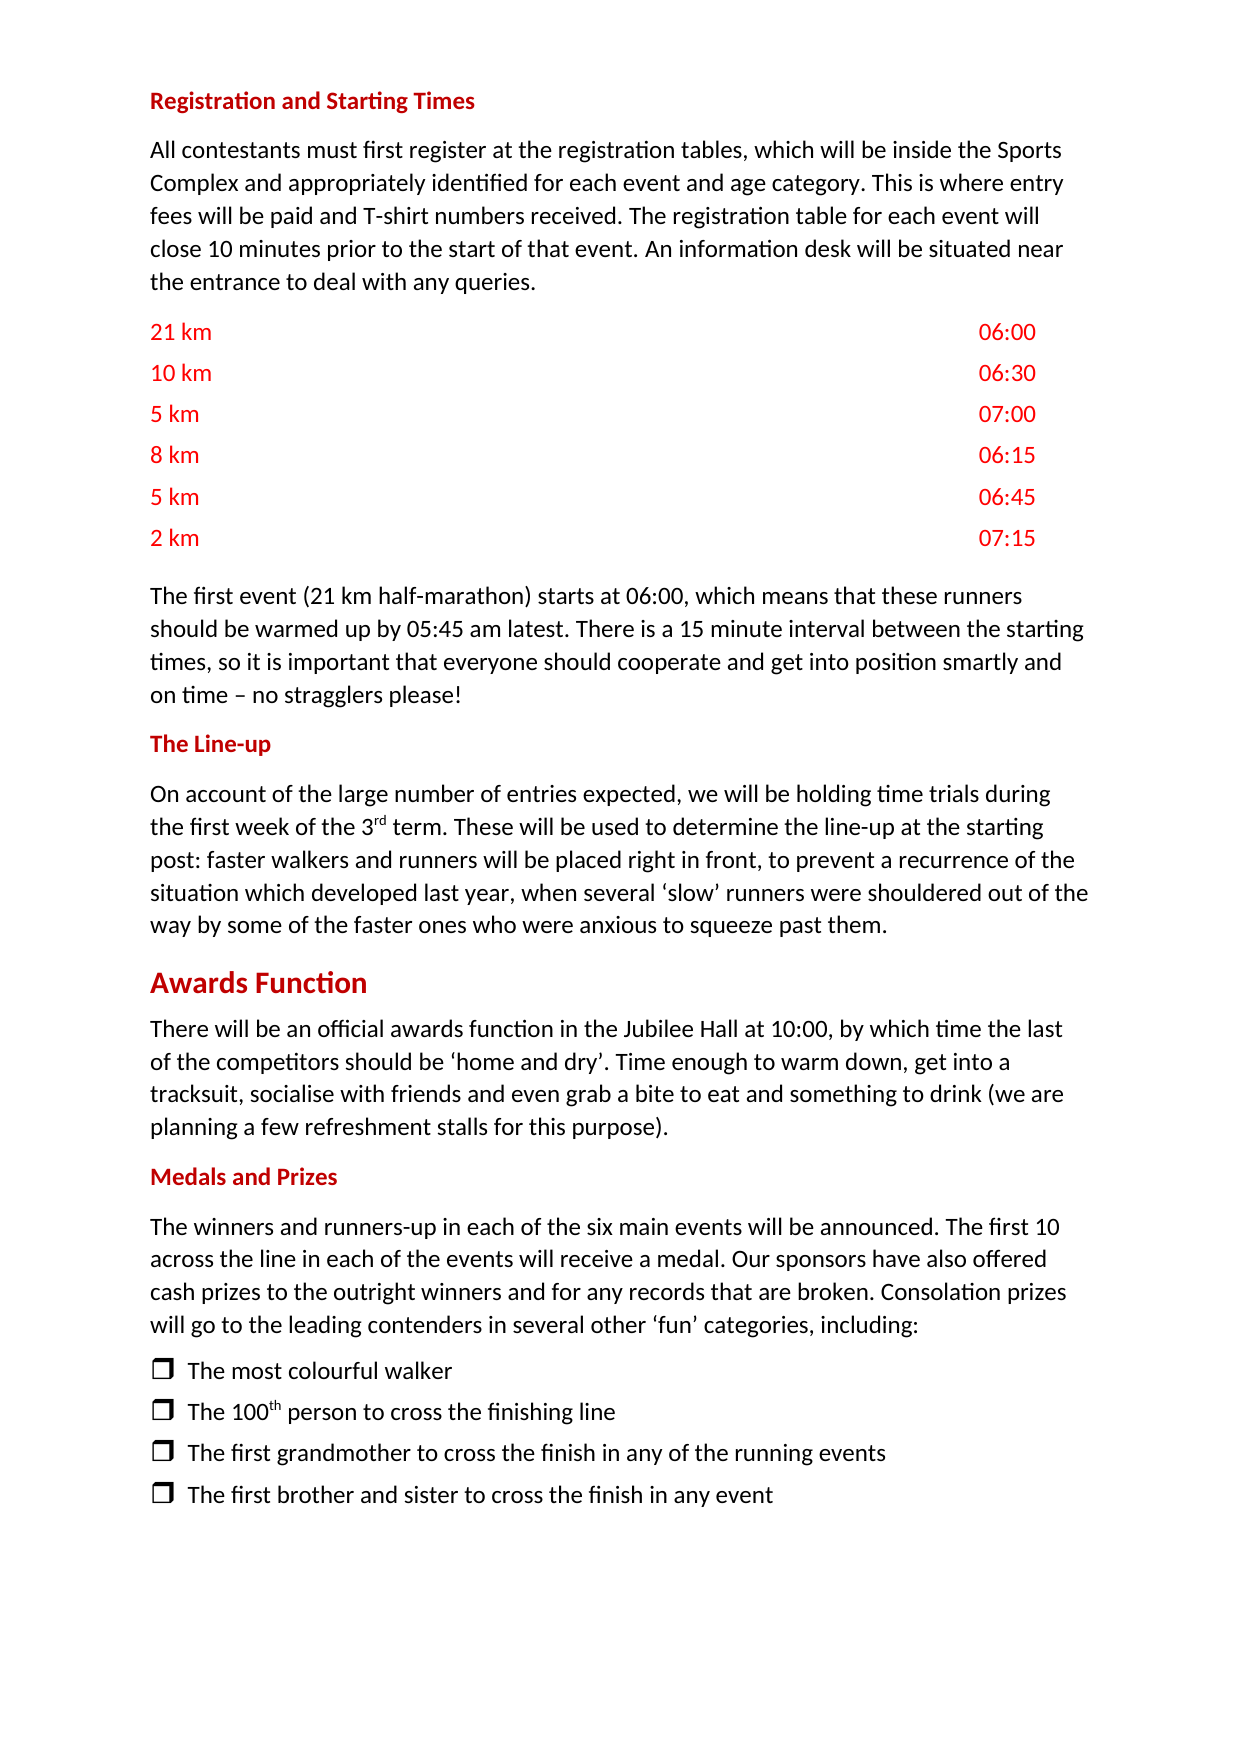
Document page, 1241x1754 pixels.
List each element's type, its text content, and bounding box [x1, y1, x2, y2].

list The 100th person to cross the finishing line [150, 1396, 1090, 1427]
text The winners and runners-up in each of the six main events will be announced. The first 10 across the line in each of the events will receive a medal. Our sponsors have also offered cash prizes to the outright winners and for any records that are broken. Consolation prizes will go to the leading contenders in several other ‘fun’ categories, including: [150, 1211, 1090, 1340]
text All contestants must first register at the registration tables, which will be inside the Sports Complex and appropriately identified for each event and age category. This is where entry fees will be paid and T-shirt numbers received. The registration table for each event will close 10 minutes prior to the start of that event. An information desk will be situated near the entrance to deal with any queries. [150, 134, 1090, 297]
text The Line-up [150, 728, 1090, 759]
text Registration and Starting Times [150, 85, 1090, 116]
text Awards Function [150, 963, 1090, 1001]
list The first brother and sister to cross the finish in any event [150, 1479, 1090, 1509]
text 5 km 07:00 [150, 398, 1090, 429]
text 10 km 06:30 [150, 357, 1090, 388]
list The most colourful walker [150, 1355, 1090, 1386]
text The first event (21 km half-marathon) starts at 06:00, which means that these runners should be warmed up by 05:45 am latest. There is a 15 minute interval between the starting times, so it is important that everyone should cooperate and get into position smartly and on time – no stragglers please! [150, 580, 1090, 709]
text There will be an official awards function in the Jubilee Hall at 10:00, by which time the last of the competitors should be ‘home and dry’. Time enough to warm down, get into a tracksuit, socialise with friends and even grab a bite to eat and something to drink (we are planning a few refreshment stalls for this purpose). [150, 1013, 1090, 1142]
text 8 km 06:15 [150, 439, 1090, 470]
list The first grandmother to cross the finish in any of the running events [150, 1438, 1090, 1468]
text 2 km 07:15 [150, 522, 1090, 553]
text 21 km 06:00 [150, 316, 1090, 346]
text 5 km 06:45 [150, 481, 1090, 511]
text Medals and Prizes [150, 1161, 1090, 1192]
text On account of the large number of entries expected, we will be holding time trials during the first week of the 3rd term. These will be used to determine the line-up at the starting post: faster walkers and runners will be placed right in front, to prevent a recurrence of the situation which developed last year, when several ‘slow’ runners were shouldered out of the way by some of the faster ones who were anxious to squeeze past them. [150, 778, 1090, 940]
